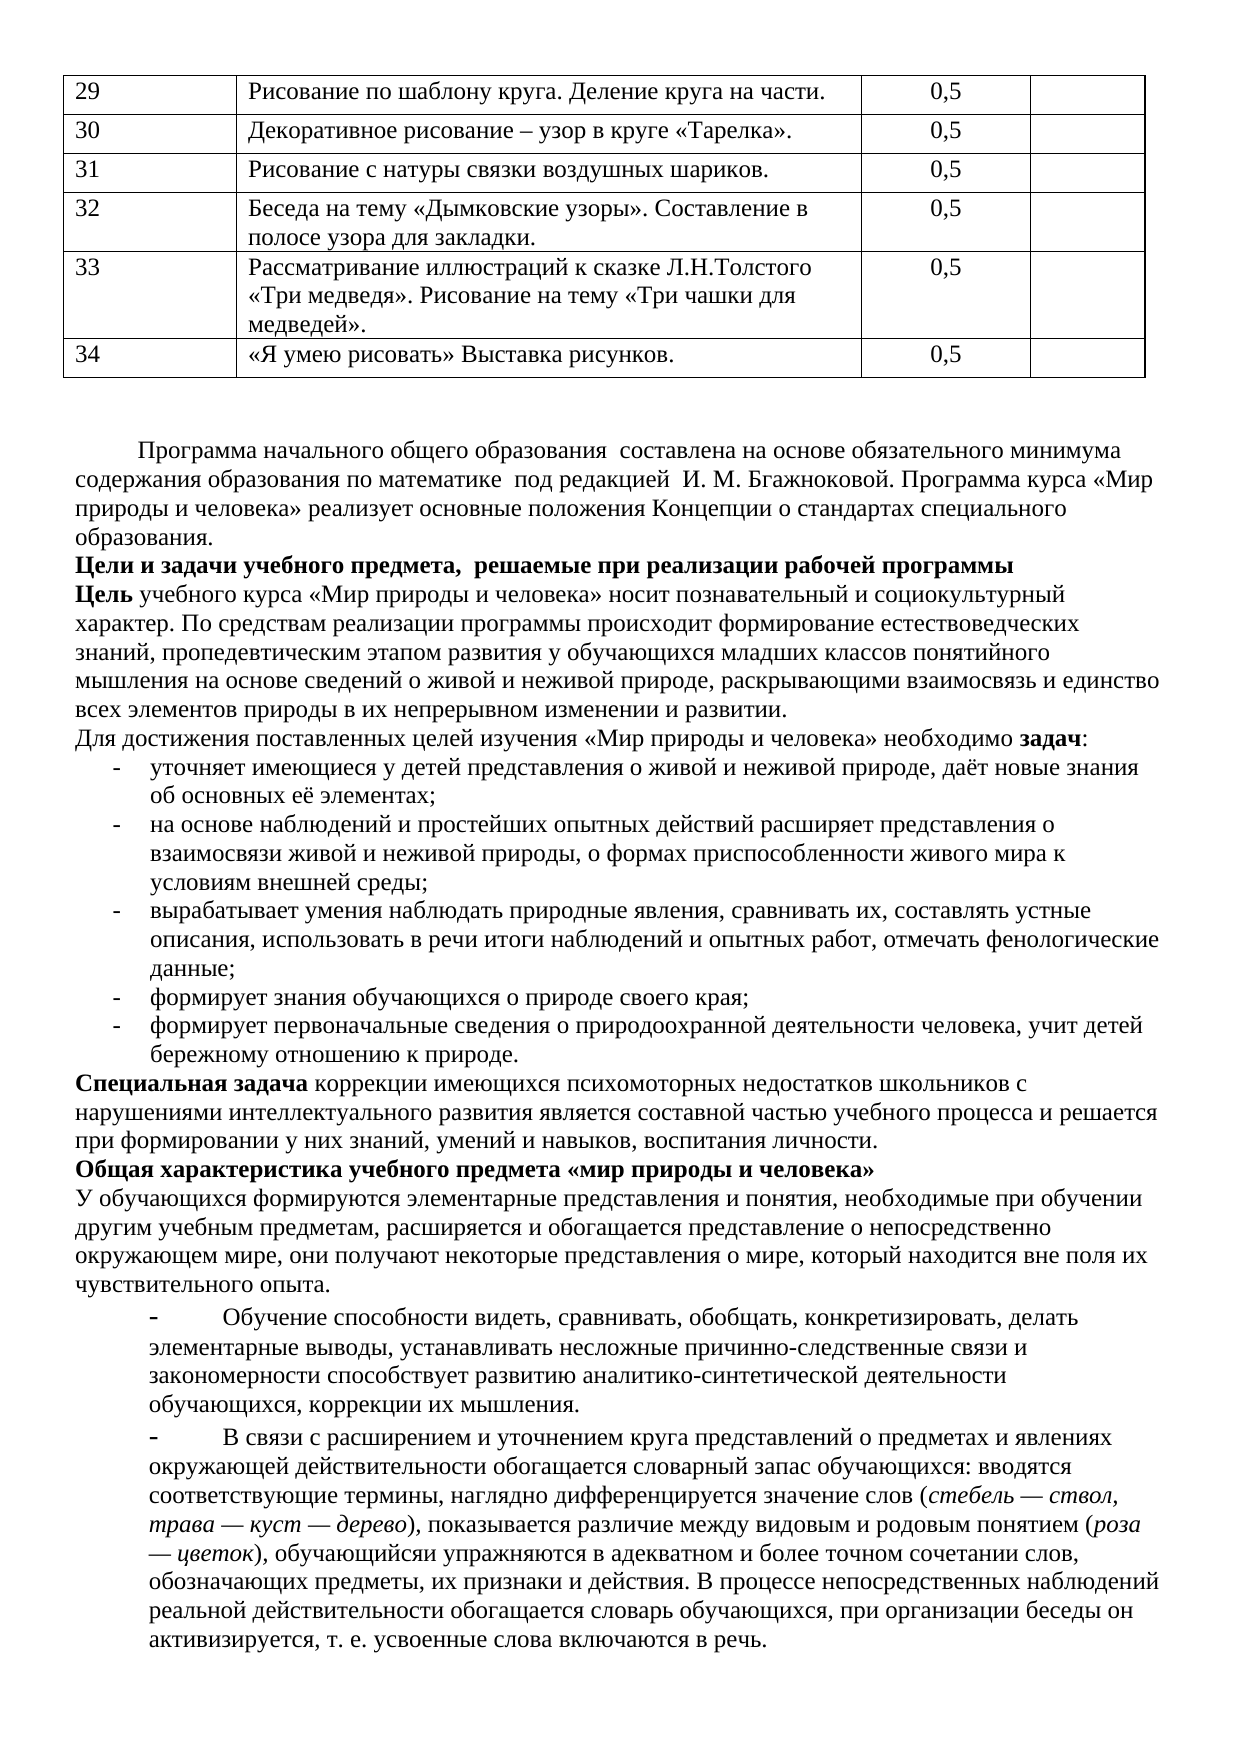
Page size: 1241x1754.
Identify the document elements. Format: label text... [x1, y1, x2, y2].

list уточняет имеющиеся у детей представления о живой и неживой природе, даёт новые знания об основных её элементах; [112, 752, 1165, 809]
table_cell Декоративное рисование – узор в круге «Тарелка». [237, 115, 861, 153]
list вырабатывает умения наблюдать природные явления, сравнивать их, составлять устные описания, использовать в речи итоги наблюдений и опытных работ, отмечать фенологические данные; [112, 896, 1165, 982]
text Общая характеристика учебного предмета «мир природы и человека» [75, 1154, 1165, 1183]
table_cell 0,5 [862, 339, 1030, 377]
list Обучение способности видеть, сравнивать, обобщать, конкретизировать, делать элементарные выводы, устанавливать несложные причинно-следственные связи и закономерности способствует развитию аналитико-синтетической деятельности обучающихся, коррекции их мышления. [148, 1298, 1165, 1418]
table_cell Беседа на тему «Дымковские узоры». Составление в полосе узора для закладки. [237, 193, 861, 251]
table_cell Рисование по шаблону круга. Деление круга на части. [237, 76, 861, 114]
text Цель учебного курса «Мир природы и человека» носит познавательный и социокультурный характер. По средствам реализации программы происходит формирование естествоведческих знаний, пропедевтическим этапом развития у обучающихся младших классов понятийного мышления на основе сведений о живой и неживой природе, раскрывающими взаимосвязь и единство всех элементов природы в их непрерывном изменении и развитии. [75, 579, 1165, 723]
table_cell [1031, 193, 1144, 251]
text Цели и задачи учебного предмета, решаемые при реализации рабочей программы [75, 551, 1165, 579]
table_cell 30 [64, 115, 236, 153]
table_cell 0,5 [862, 252, 1030, 338]
text Программа начального общего образования составлена на основе обязательного минимума содержания образования по математике под редакцией И. М. Бгажноковой. Программа курса «Мир природы и человека» реализует основные положения Концепции о стандартах специального образования. [75, 436, 1165, 551]
table_cell [1031, 115, 1144, 153]
table_cell 0,5 [862, 193, 1030, 251]
table_cell 34 [64, 339, 236, 377]
text У обучающихся формируются элементарные представления и понятия, необходимые при обучении другим учебным предметам, расширяется и обогащается представление о непосредственно окружающем мире, они получают некоторые представления о мире, который находится вне поля их чувствительного опыта. [75, 1183, 1165, 1298]
table_cell 0,5 [862, 115, 1030, 153]
table_cell 31 [64, 154, 236, 192]
list на основе наблюдений и простейших опытных действий расширяет представления о взаимосвязи живой и неживой природы, о формах приспособленности живого мира к условиям внешней среды; [112, 809, 1165, 896]
table_cell [1031, 76, 1144, 114]
table_cell «Я умею рисовать» Выставка рисунков. [237, 339, 861, 377]
list В связи с расширением и уточнением круга представлений о предметах и явлениях окружающей действительности обогащается словарный запас обучающихся: вводятся соответствующие термины, наглядно дифференцируется значение слов (стебель — ствол, трава — куст — дерево), показывается различие между видовым и родовым понятием (роза — цветок), обучающийсяи упражняются в адекватном и более точном сочетании слов, обозначающих предметы, их признаки и действия. В процессе непосредственных наблюдений реальной действительности обогащается словарь обучающихся, при организации беседы он активизируется, т. е. усвоенные слова включаются в речь. [148, 1418, 1165, 1653]
table_cell Рассматривание иллюстраций к сказке Л.Н.Толстого «Три медведя». Рисование на тему «Три чашки для медведей». [237, 252, 861, 338]
table_cell 0,5 [862, 76, 1030, 114]
table_cell 0,5 [862, 154, 1030, 192]
table_cell 32 [64, 193, 236, 251]
table_cell [1031, 339, 1144, 377]
table_cell [1031, 154, 1144, 192]
table_cell 29 [64, 76, 236, 114]
table_cell [1031, 252, 1144, 338]
list формирует первоначальные сведения о природоохранной деятельности человека, учит детей бережному отношению к природе. [112, 1011, 1165, 1068]
table_cell Рисование с натуры связки воздушных шариков. [237, 154, 861, 192]
table_cell 33 [64, 252, 236, 338]
list формирует знания обучающихся о природе своего края; [112, 982, 1165, 1011]
text Для достижения поставленных целей изучения «Мир природы и человека» необходимо задач: [75, 723, 1165, 752]
text Специальная задача коррекции имеющихся психомоторных недостатков школьников с нарушениями интеллектуального развития является составной частью учебного процесса и решается при формировании у них знаний, умений и навыков, воспитания личности. [75, 1068, 1165, 1154]
